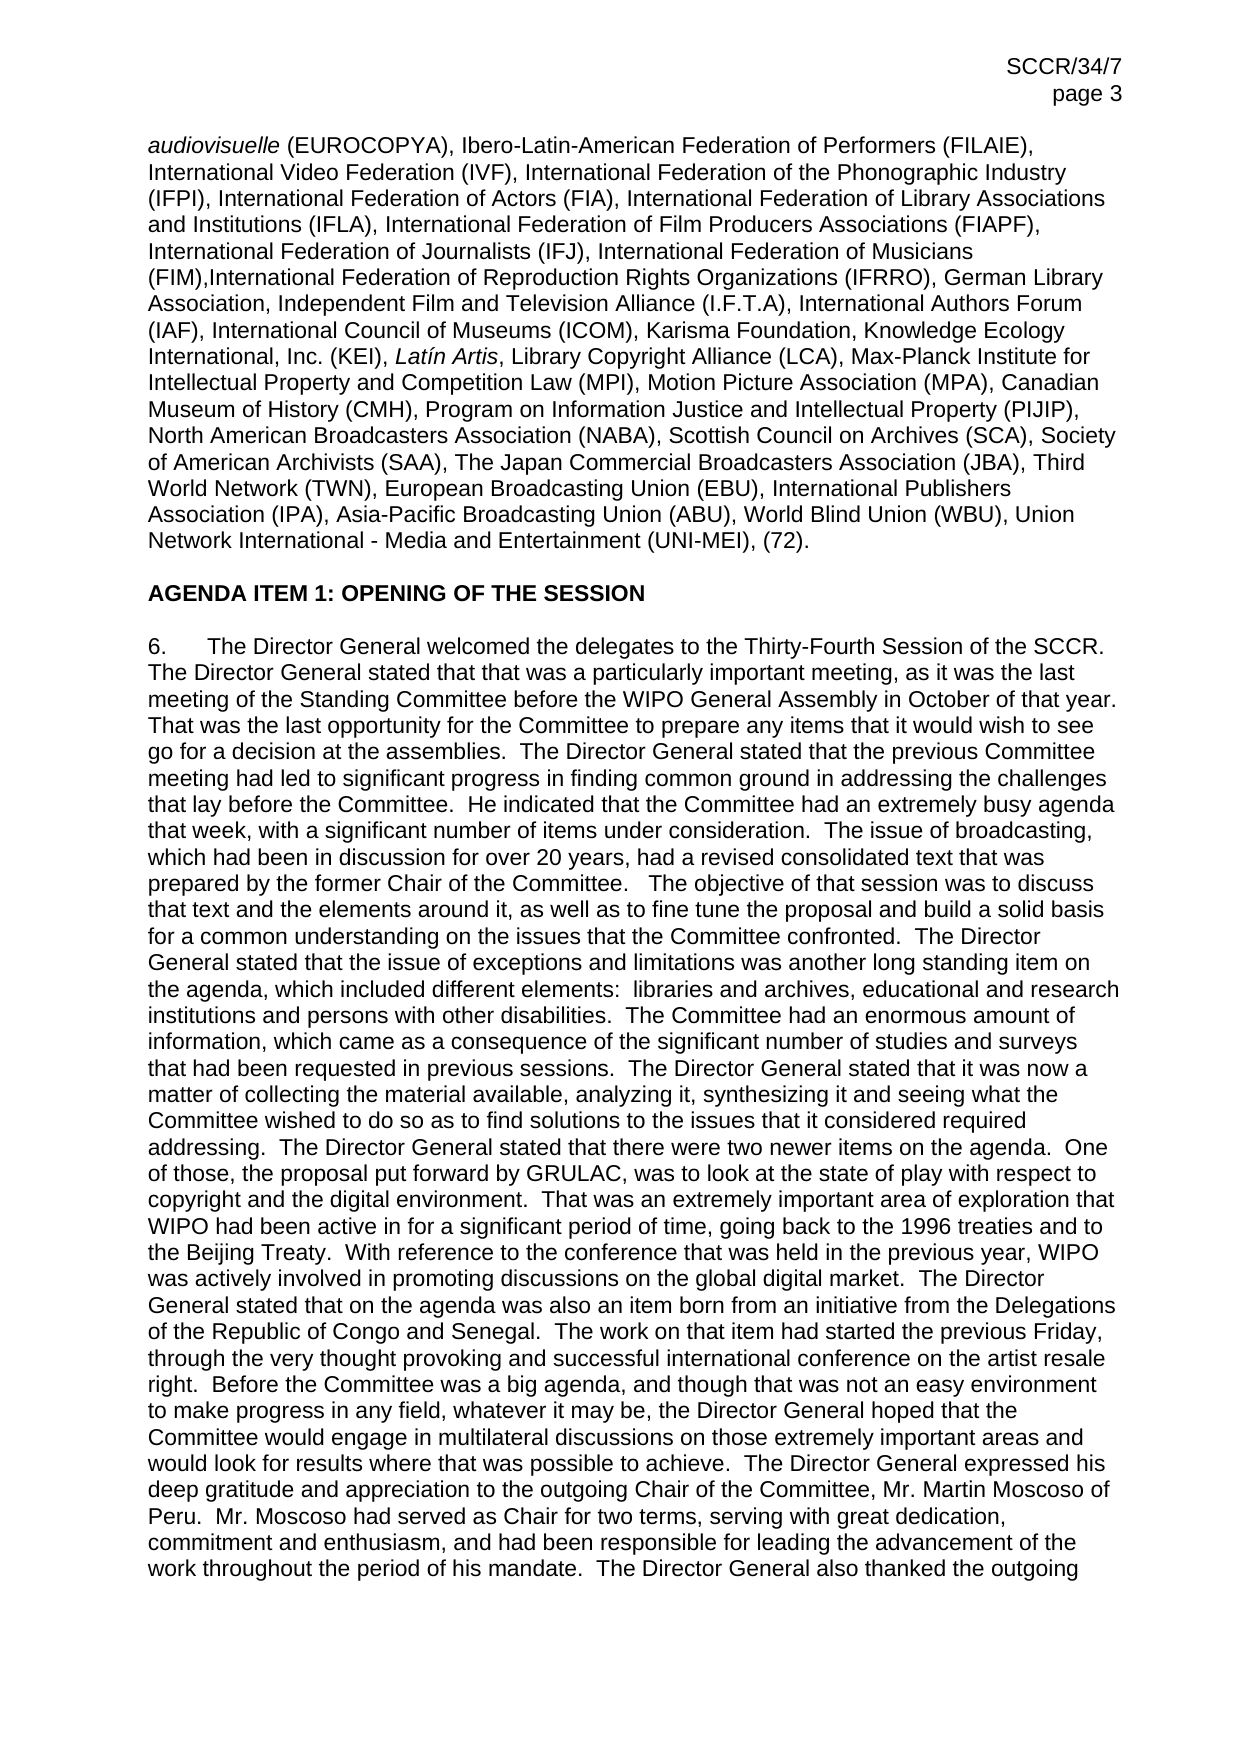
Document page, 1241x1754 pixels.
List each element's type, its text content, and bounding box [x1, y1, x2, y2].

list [148, 633, 1122, 1582]
text AGENDA ITEM 1: OPENING OF THE SESSION [148, 580, 1122, 607]
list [148, 132, 1122, 554]
